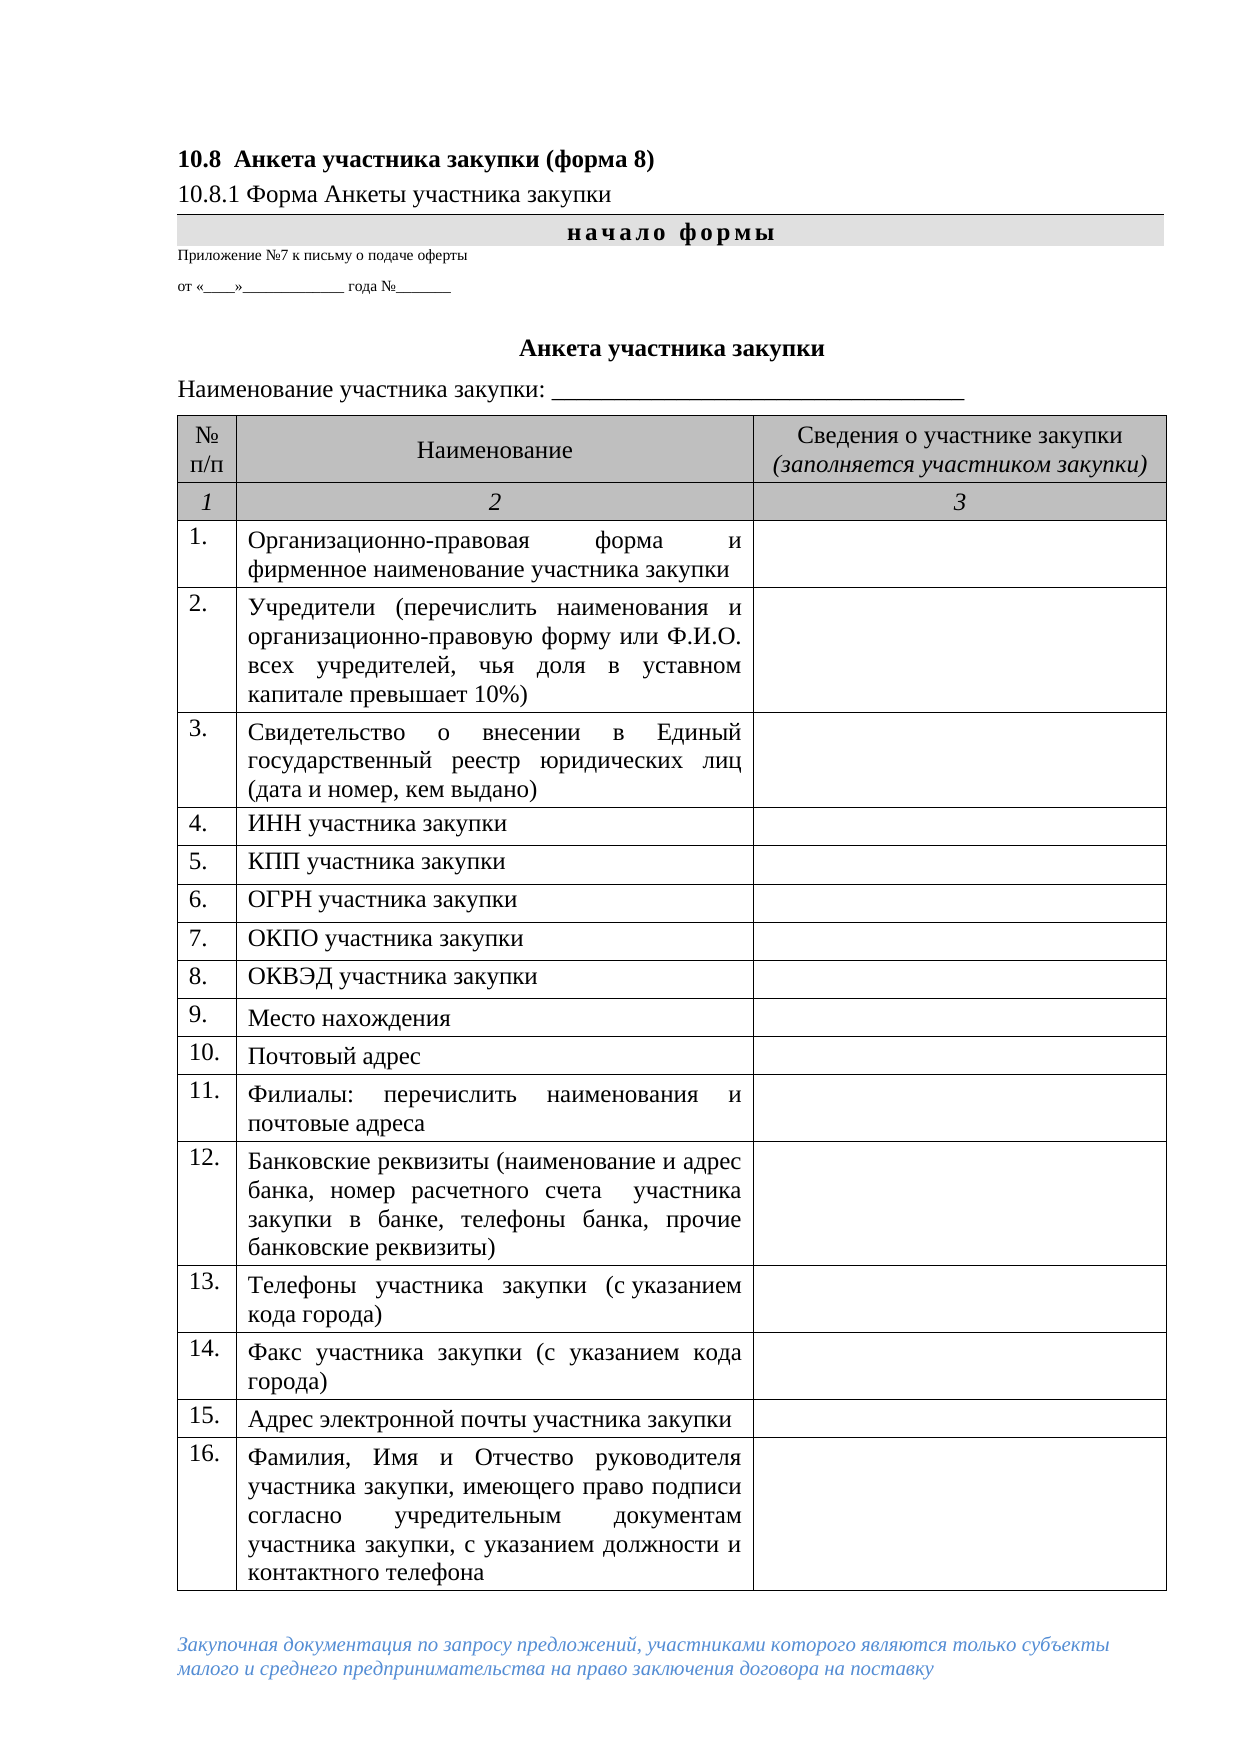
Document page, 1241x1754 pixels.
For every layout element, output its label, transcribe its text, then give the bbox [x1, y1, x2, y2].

table_cell Свидетельство о внесении в Единый государственный реестр юридических лиц (дата и номер, кем выдано) [237, 713, 753, 807]
table_cell [178, 846, 236, 883]
table_cell [754, 961, 1166, 998]
table_cell Учредители (перечислить наименования и организационно-правовую форму или Ф.И.О. всех учредителей, чья доля в уставном капитале превышает 10%) [237, 588, 753, 712]
table_cell 3 [754, 483, 1166, 520]
table_cell ОГРН участника закупки [237, 885, 753, 922]
table_cell Почтовый адрес [237, 1037, 753, 1074]
text 10.8 Анкета участника закупки (форма 8) [177, 144, 1167, 172]
table_cell [754, 713, 1166, 807]
table_cell [754, 923, 1166, 960]
table_header Сведения о участнике закупки (заполняется участником закупки) [754, 416, 1166, 482]
table_cell 2 [237, 483, 753, 520]
table_cell Место нахождения [237, 999, 753, 1036]
table_cell [754, 1400, 1166, 1437]
table_cell [754, 846, 1166, 883]
table_cell Организационно-правовая форма и фирменное наименование участника закупки [237, 521, 753, 587]
table_cell КПП участника закупки [237, 846, 753, 883]
text Наименование участника закупки: _________________________________ [177, 374, 1167, 403]
table_cell ОКПО участника закупки [237, 923, 753, 960]
table_cell [754, 808, 1166, 845]
table_cell ИНН участника закупки [237, 808, 753, 845]
table_header Наименование [237, 416, 753, 482]
table_cell [754, 1075, 1166, 1141]
table_cell [754, 999, 1166, 1036]
table_cell [754, 1333, 1166, 1399]
table_cell [754, 1266, 1166, 1332]
table_cell 1 [178, 483, 236, 520]
table_cell [178, 588, 236, 712]
table_cell Телефоны участника закупки (с указанием кода города) [237, 1266, 753, 1332]
table_cell [178, 1075, 236, 1141]
table_cell [178, 961, 236, 998]
text 10.8.1 Форма Анкеты участника закупки [177, 179, 1167, 207]
table_cell [754, 1438, 1166, 1590]
table_cell [178, 923, 236, 960]
table_cell [178, 999, 236, 1036]
table_cell [178, 808, 236, 845]
table_cell [178, 1438, 236, 1590]
text начало формы [177, 215, 1164, 246]
table_cell [754, 588, 1166, 712]
table_cell ОКВЭД участника закупки [237, 961, 753, 998]
table_cell [178, 713, 236, 807]
table_cell Адрес электронной почты участника закупки [237, 1400, 753, 1437]
table_header № п/п [178, 416, 236, 482]
table_cell [178, 521, 236, 587]
table_cell [178, 885, 236, 922]
table_cell Фамилия, Имя и Отчество руководителя участника закупки, имеющего право подписи согласно учредительным документам участника закупки, с указанием должности и контактного телефона [237, 1438, 753, 1590]
table_cell [178, 1333, 236, 1399]
table_cell [178, 1266, 236, 1332]
table_cell [178, 1142, 236, 1265]
table_cell Банковские реквизиты (наименование и адрес банка, номер расчетного счета участника закупки в банке, телефоны банка, прочие банковские реквизиты) [237, 1142, 753, 1265]
table_cell Факс участника закупки (с указанием кода города) [237, 1333, 753, 1399]
table_cell Филиалы: перечислить наименования и почтовые адреса [237, 1075, 753, 1141]
table_cell [754, 1142, 1166, 1265]
table_cell [754, 1037, 1166, 1074]
text Анкета участника закупки [177, 333, 1167, 362]
table_cell [178, 1400, 236, 1437]
table_cell [754, 885, 1166, 922]
table_cell [178, 1037, 236, 1074]
table_cell [754, 521, 1166, 587]
text Приложение №7 к письму о подаче оферты от «____»_____________ года №_______ [177, 246, 1167, 308]
